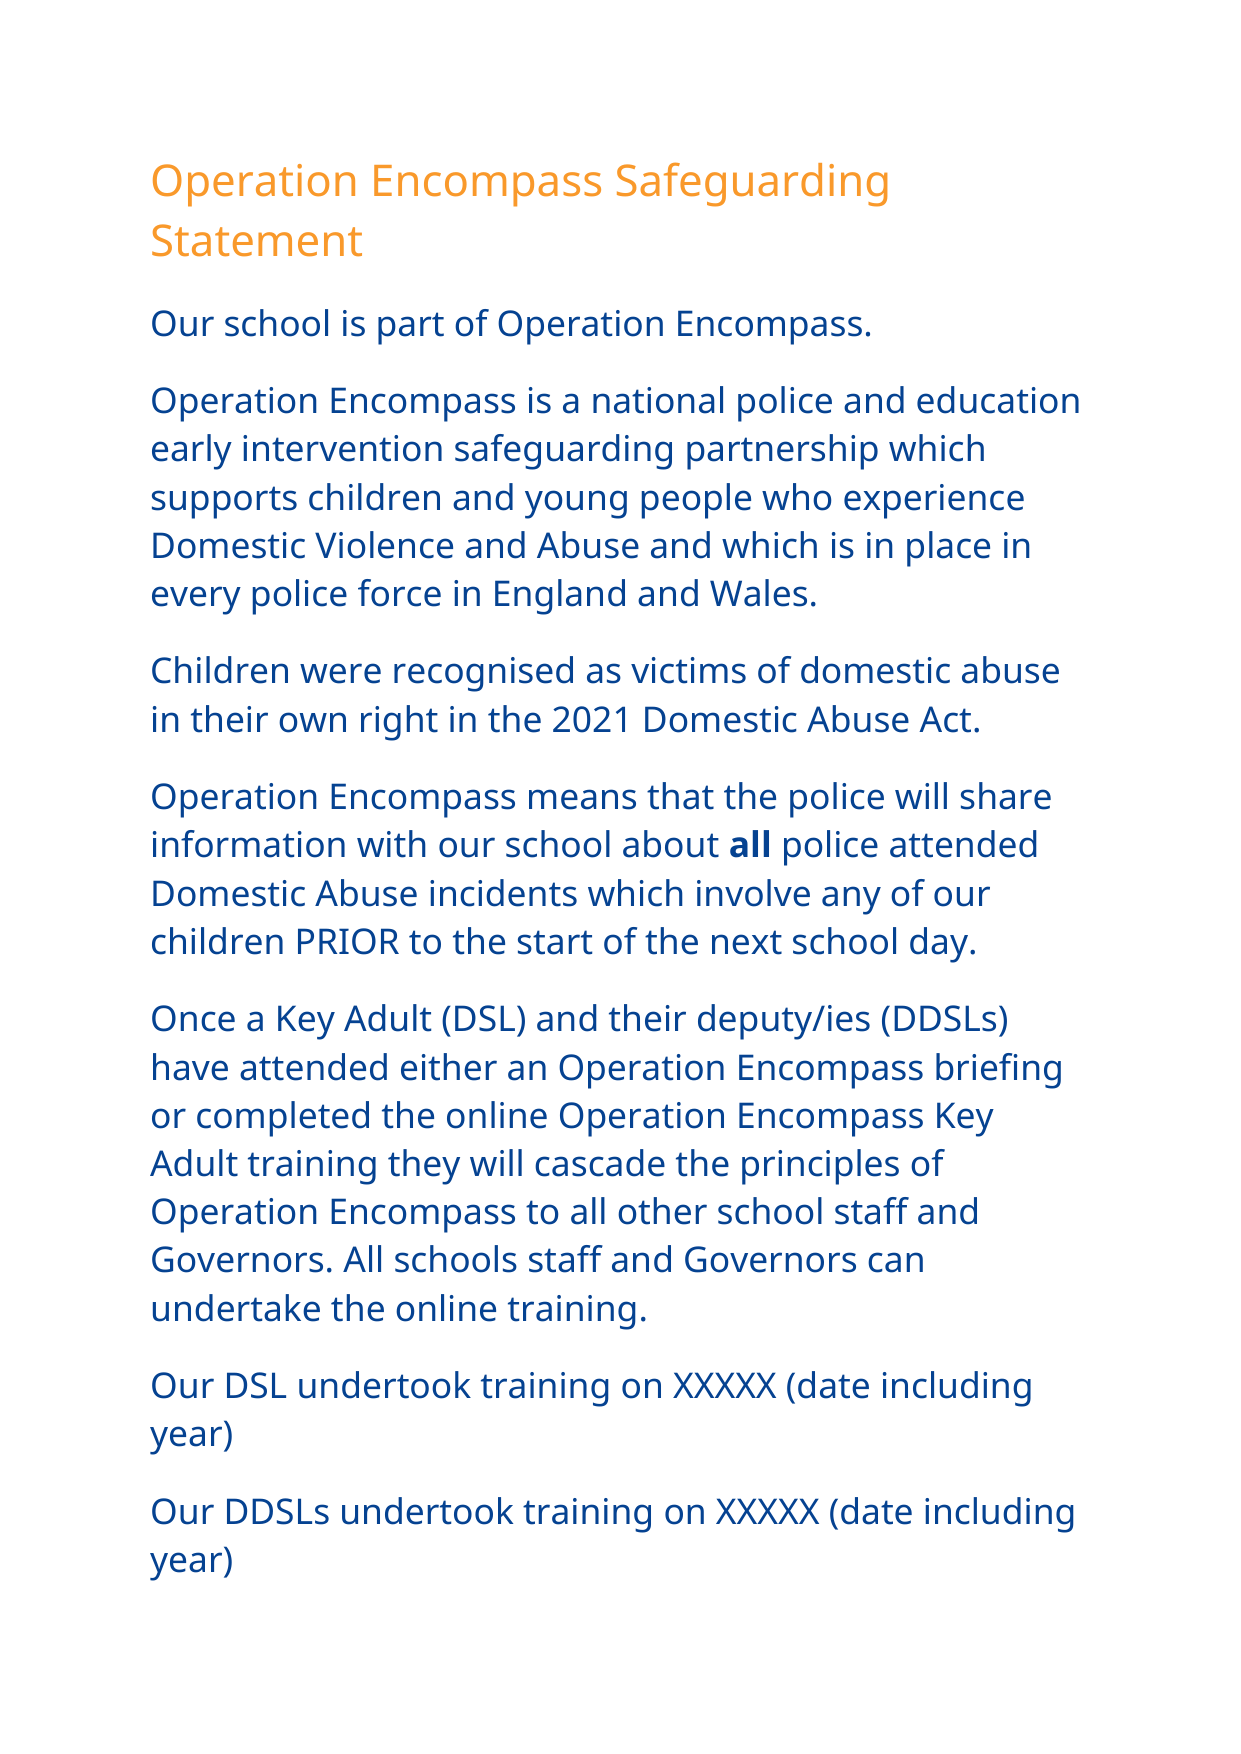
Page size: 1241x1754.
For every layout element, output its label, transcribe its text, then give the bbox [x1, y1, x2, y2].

text Our DDSLs undertook training on XXXXX (date including year) [150, 1486, 1090, 1583]
text Our DSL undertook training on XXXXX (date including year) [150, 1361, 1090, 1457]
text Operation Encompass Safeguarding Statement [150, 150, 1090, 269]
text Once a Key Adult (DSL) and their deputy/ies (DDSLs) have attended either an Operation Encompass briefing or completed the online Operation Encompass Key Adult training they will cascade the principles of Operation Encompass to all other school staff and Governors. All schools staff and Governors can undertake the online training. [150, 994, 1090, 1331]
text Operation Encompass means that the police will share information with our school about all police attended Domestic Abuse incidents which involve any of our children PRIOR to the start of the next school day. [150, 772, 1090, 964]
text Our school is part of Operation Encompass. [150, 298, 1090, 347]
text Children were recognised as victims of domestic abuse in their own right in the 2021 Domestic Abuse Act. [150, 646, 1090, 742]
text Operation Encompass is a national police and education early intervention safeguarding partnership which supports children and young people who experience Domestic Violence and Abuse and which is in place in every police force in England and Wales. [150, 376, 1090, 617]
